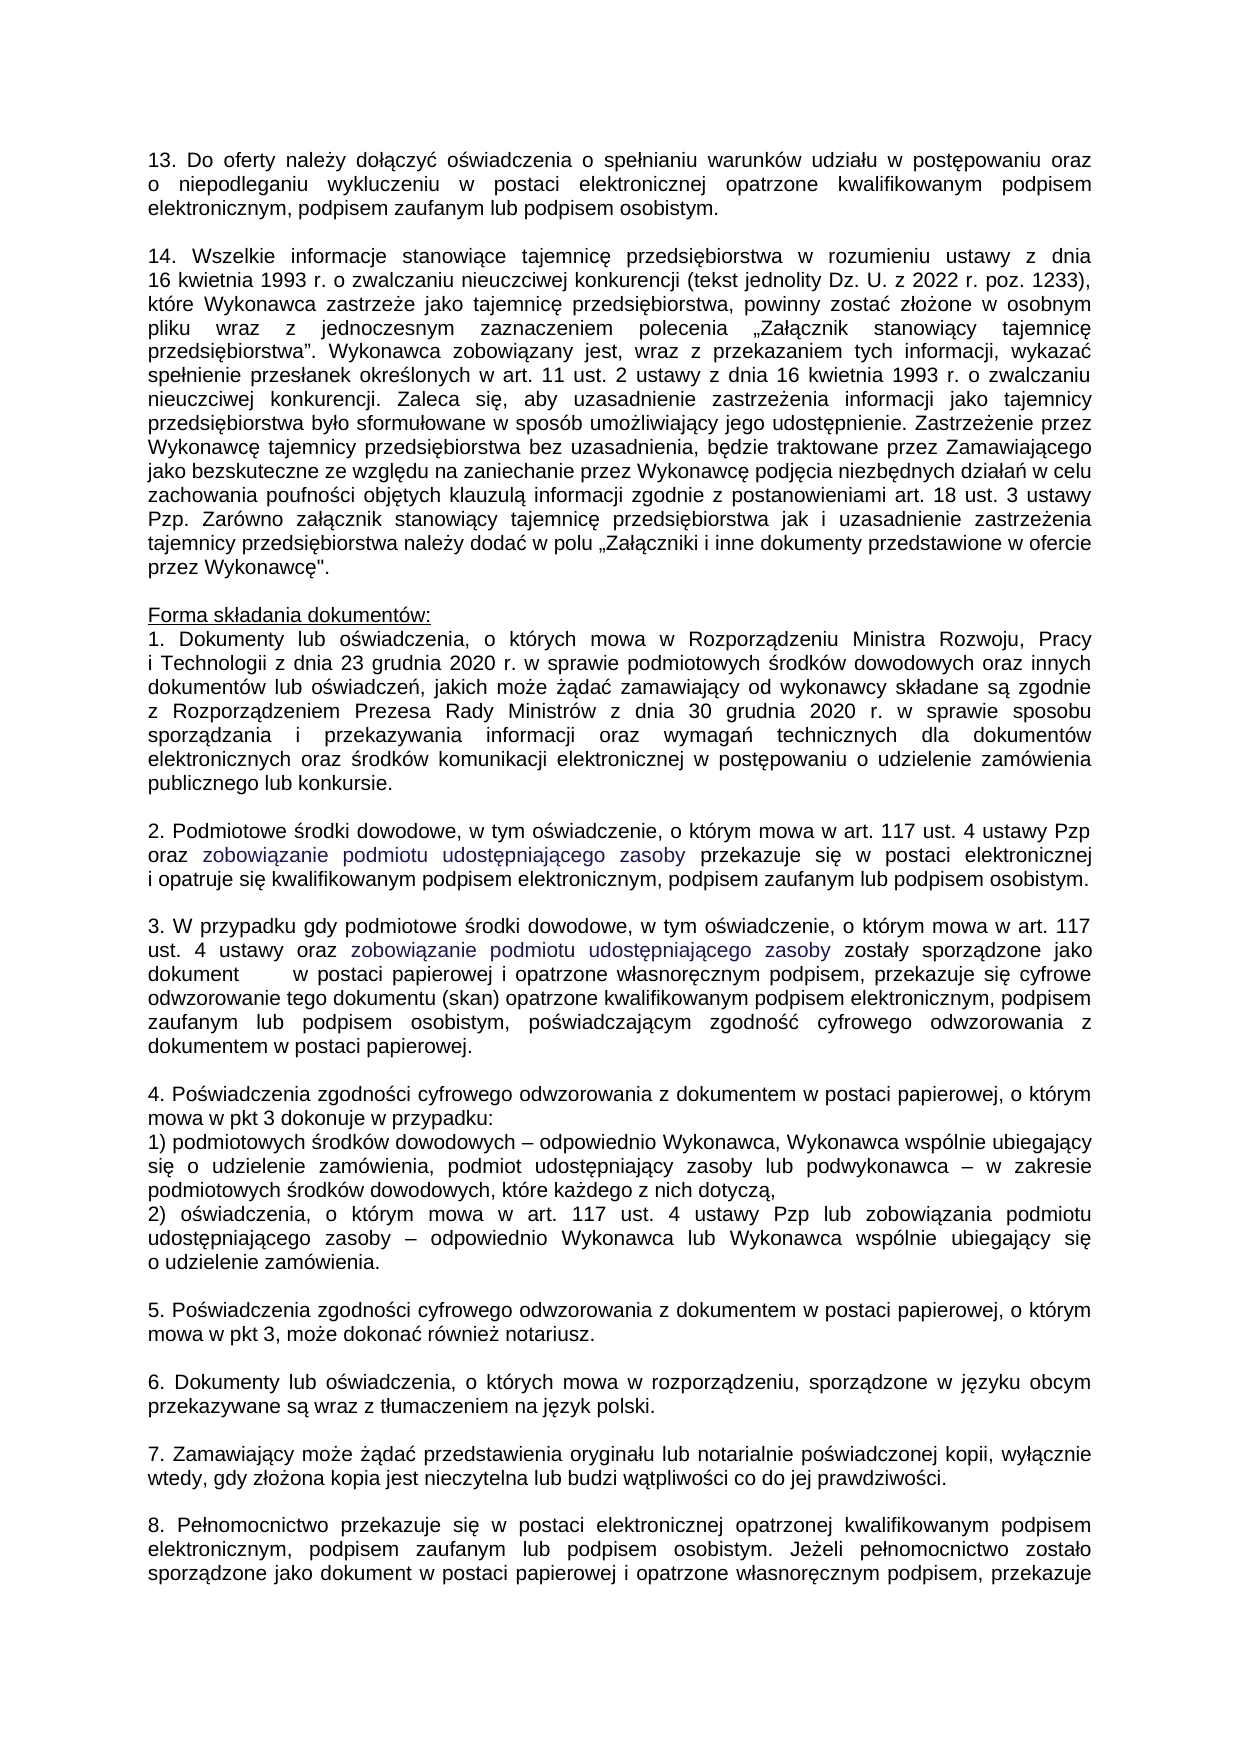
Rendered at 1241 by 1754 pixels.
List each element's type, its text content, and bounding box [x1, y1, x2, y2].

text 4. Poświadczenia zgodności cyfrowego odwzorowania z dokumentem w postaci papierowej, o którym mowa w pkt 3 dokonuje w przypadku: [148, 1082, 1093, 1130]
text 2. Podmiotowe środki dowodowe, w tym oświadczenie, o którym mowa w art. 117 ust. 4 ustawy Pzp oraz zobowiązanie podmiotu udostępniającego zasoby przekazuje się w postaci elektronicznej i opatruje się kwalifikowanym podpisem elektronicznym, podpisem zaufanym lub podpisem osobistym. [148, 818, 1093, 890]
text 7. Zamawiający może żądać przedstawienia oryginału lub notarialnie poświadczonej kopii, wyłącznie wtedy, gdy złożona kopia jest nieczytelna lub budzi wątpliwości co do jej prawdziwości. [148, 1441, 1093, 1489]
text 6. Dokumenty lub oświadczenia, o których mowa w rozporządzeniu, sporządzone w języku obcym przekazywane są wraz z tłumaczeniem na język polski. [148, 1369, 1093, 1417]
text Forma składania dokumentów: [148, 603, 1093, 627]
text 2) oświadczenia, o którym mowa w art. 117 ust. 4 ustawy Pzp lub zobowiązania podmiotu udostępniającego zasoby – odpowiednio Wykonawca lub Wykonawca wspólnie ubiegający się o udzielenie zamówienia. [148, 1202, 1093, 1274]
text 5. Poświadczenia zgodności cyfrowego odwzorowania z dokumentem w postaci papierowej, o którym mowa w pkt 3, może dokonać również notariusz. [148, 1298, 1093, 1346]
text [148, 1513, 1093, 1585]
text 13. Do oferty należy dołączyć oświadczenia o spełnianiu warunków udziału w postępowaniu oraz o niepodleganiu wykluczeniu w postaci elektronicznej opatrzone kwalifikowanym podpisem elektronicznym, podpisem zaufanym lub podpisem osobistym. [148, 148, 1093, 219]
text 1. Dokumenty lub oświadczenia, o których mowa w Rozporządzeniu Ministra Rozwoju, Pracy i Technologii z dnia 23 grudnia 2020 r. w sprawie podmiotowych środków dowodowych oraz innych dokumentów lub oświadczeń, jakich może żądać zamawiający od wykonawcy składane są zgodnie z Rozporządzeniem Prezesa Rady Ministrów z dnia 30 grudnia 2020 r. w sprawie sposobu sporządzania i przekazywania informacji oraz wymagań technicznych dla dokumentów elektronicznych oraz środków komunikacji elektronicznej w postępowaniu o udzielenie zamówienia publicznego lub konkursie. [148, 627, 1093, 794]
text 3. W przypadku gdy podmiotowe środki dowodowe, w tym oświadczenie, o którym mowa w art. 117 ust. 4 ustawy oraz zobowiązanie podmiotu udostępniającego zasoby zostały sporządzone jako dokument w postaci papierowej i opatrzone własnoręcznym podpisem, przekazuje się cyfrowe odwzorowanie tego dokumentu (skan) opatrzone kwalifikowanym podpisem elektronicznym, podpisem zaufanym lub podpisem osobistym, poświadczającym zgodność cyfrowego odwzorowania z dokumentem w postaci papierowej. [148, 914, 1093, 1058]
text 14. Wszelkie informacje stanowiące tajemnicę przedsiębiorstwa w rozumieniu ustawy z dnia 16 kwietnia 1993 r. o zwalczaniu nieuczciwej konkurencji (tekst jednolity Dz. U. z 2022 r. poz. 1233), które Wykonawca zastrzeże jako tajemnicę przedsiębiorstwa, powinny zostać złożone w osobnym pliku wraz z jednoczesnym zaznaczeniem polecenia „Załącznik stanowiący tajemnicę przedsiębiorstwa”. Wykonawca zobowiązany jest, wraz z przekazaniem tych informacji, wykazać spełnienie przesłanek określonych w art. 11 ust. 2 ustawy z dnia 16 kwietnia 1993 r. o zwalczaniu nieuczciwej konkurencji. Zaleca się, aby uzasadnienie zastrzeżenia informacji jako tajemnicy przedsiębiorstwa było sformułowane w sposób umożliwiający jego udostępnienie. Zastrzeżenie przez Wykonawcę tajemnicy przedsiębiorstwa bez uzasadnienia, będzie traktowane przez Zamawiającego jako bezskuteczne ze względu na zaniechanie przez Wykonawcę podjęcia niezbędnych działań w celu zachowania poufności objętych klauzulą informacji zgodnie z postanowieniami art. 18 ust. 3 ustawy Pzp. Zarówno załącznik stanowiący tajemnicę przedsiębiorstwa jak i uzasadnienie zastrzeżenia tajemnicy przedsiębiorstwa należy dodać w polu „Załączniki i inne dokumenty przedstawione w ofercie przez Wykonawcę". [148, 243, 1093, 579]
text 1) podmiotowych środków dowodowych – odpowiednio Wykonawca, Wykonawca wspólnie ubiegający się o udzielenie zamówienia, podmiot udostępniający zasoby lub podwykonawca – w zakresie podmiotowych środków dowodowych, które każdego z nich dotyczą, [148, 1130, 1093, 1202]
